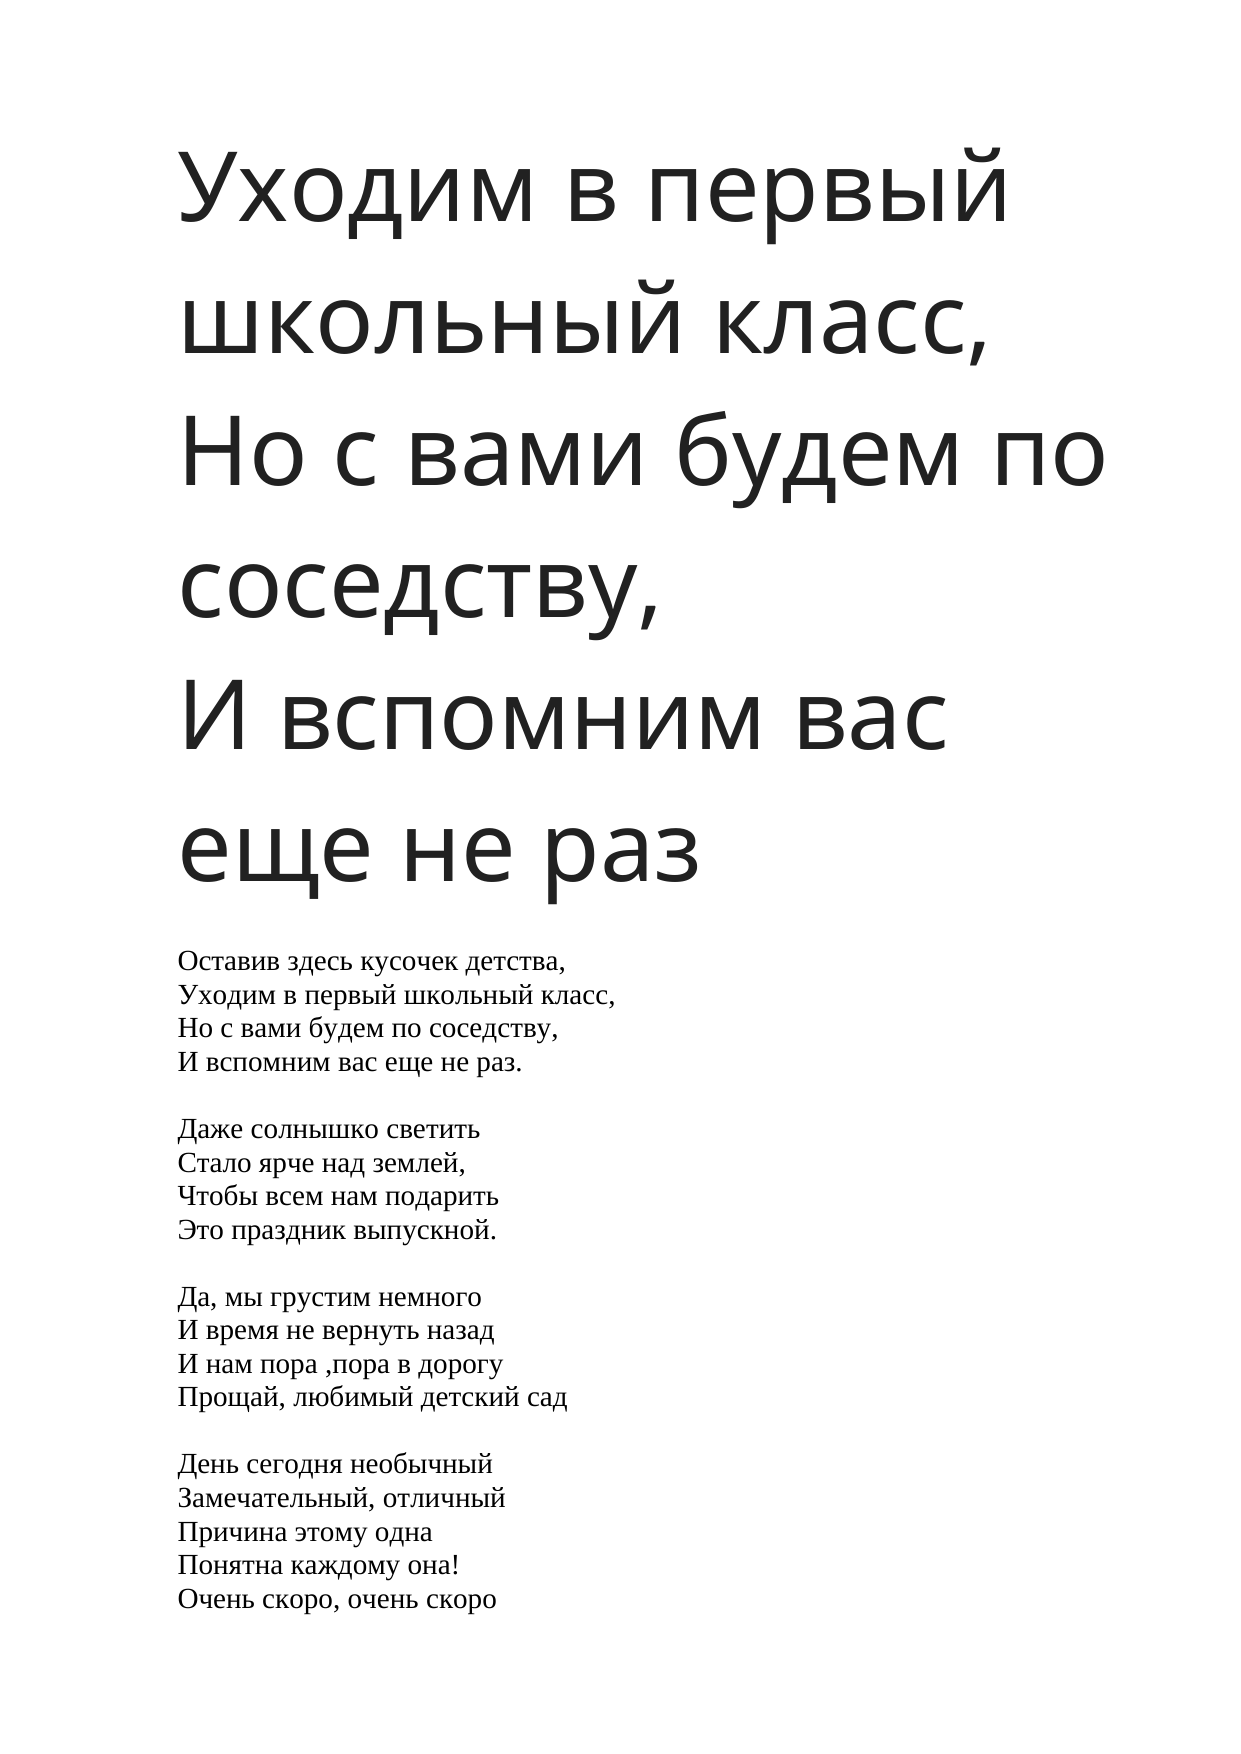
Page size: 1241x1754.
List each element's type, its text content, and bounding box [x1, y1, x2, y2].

text Причина этому одна [177, 1514, 1152, 1547]
text И нам пора ,пора в дорогу [177, 1346, 1152, 1379]
text Даже солнышко светить [177, 1111, 1152, 1145]
text Оставив здесь кусочек детства, [177, 943, 1152, 977]
text Очень скоро, очень скоро [177, 1581, 1152, 1614]
text Замечательный, отличный [177, 1480, 1152, 1514]
text Стало ярче над землей, [177, 1145, 1152, 1178]
text И время не вернуть назад [177, 1312, 1152, 1346]
text Прощай, любимый детский сад [177, 1379, 1152, 1413]
text Это праздник выпускной. [177, 1212, 1152, 1245]
text И вспомним вас еще не раз [177, 646, 1152, 910]
text И вспомним вас еще не раз. [177, 1044, 1152, 1078]
text Но с вами будем по соседству, [177, 382, 1152, 646]
text День сегодня необычный [177, 1447, 1152, 1480]
text Чтобы всем нам подарить [177, 1178, 1152, 1212]
text Да, мы грустим немного [177, 1279, 1152, 1312]
text Уходим в первый школьный класс, [177, 977, 1152, 1011]
text Уходим в первый школьный класс, [177, 118, 1152, 382]
text Понятна каждому она! [177, 1547, 1152, 1581]
text Но с вами будем по соседству, [177, 1011, 1152, 1044]
